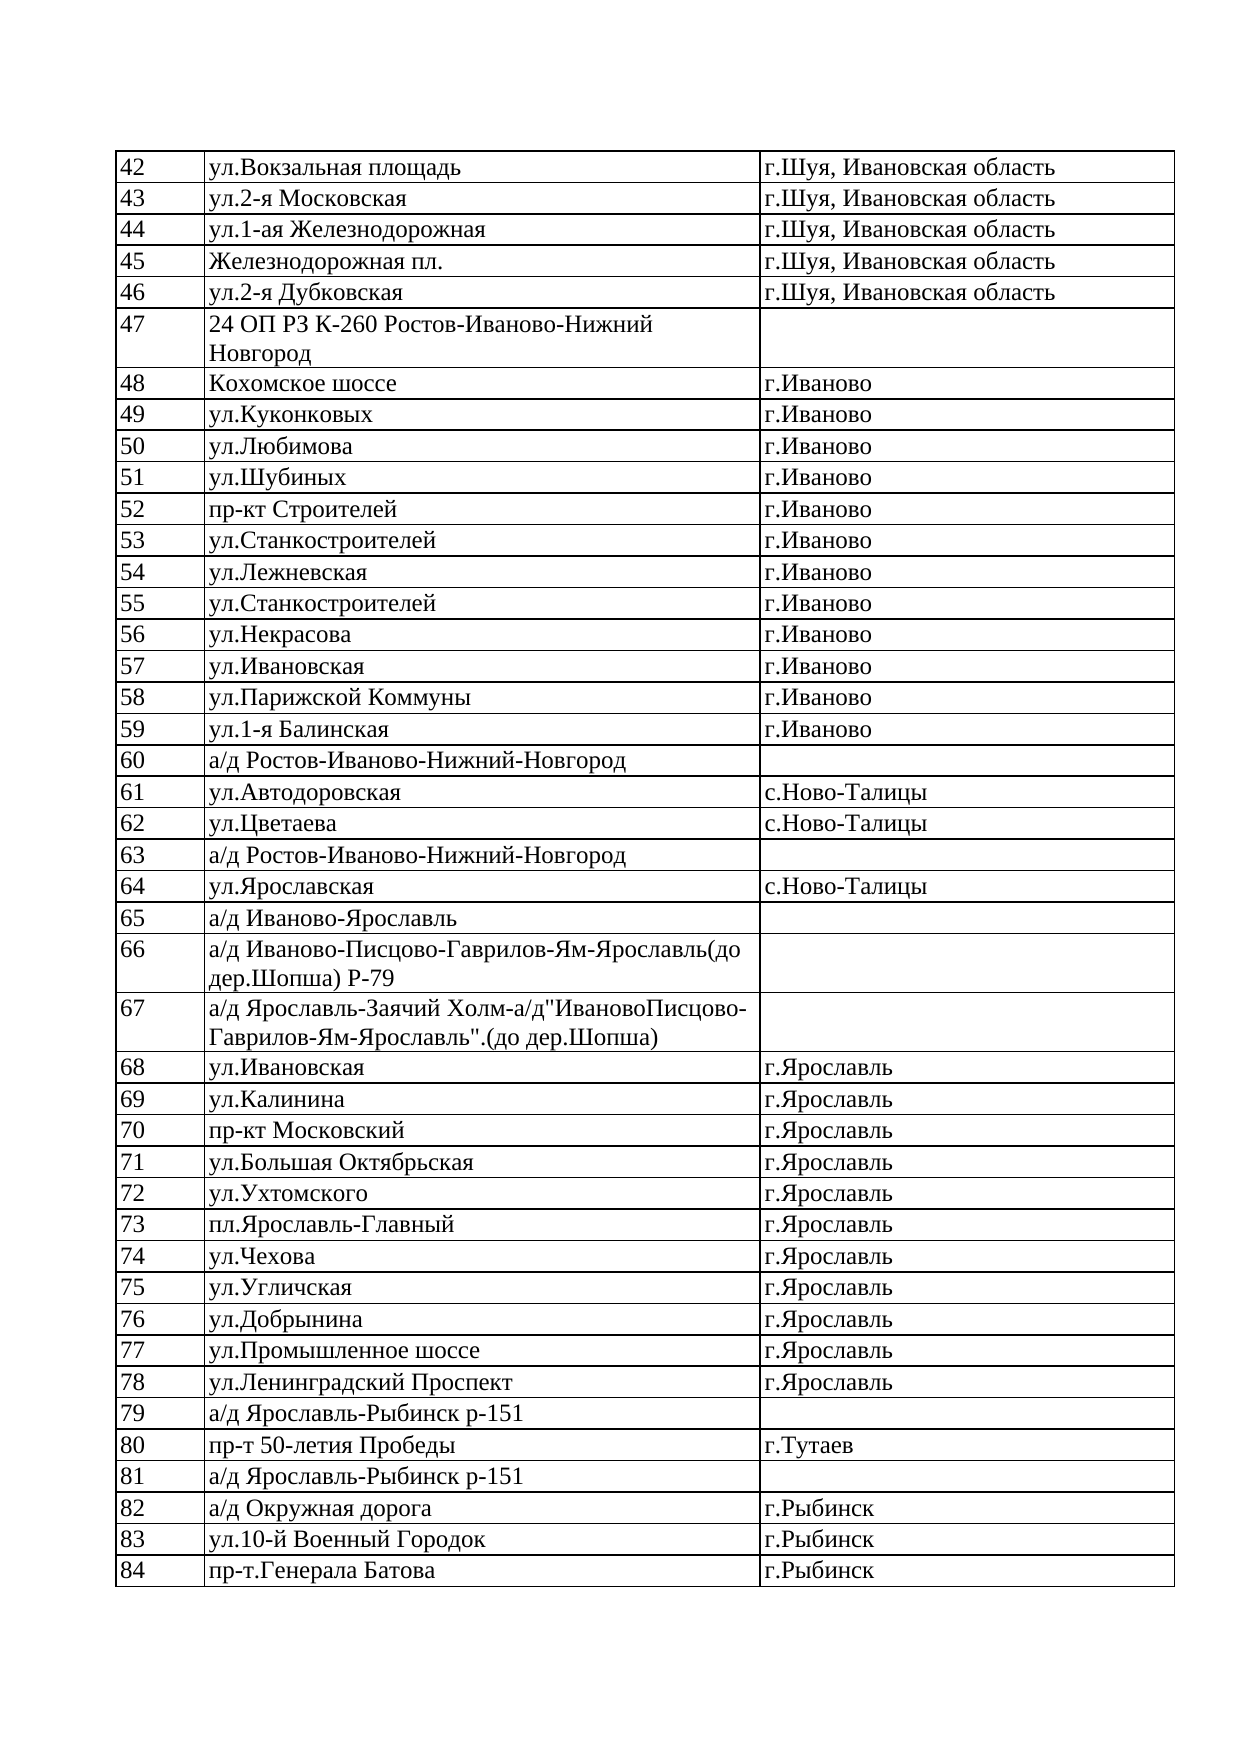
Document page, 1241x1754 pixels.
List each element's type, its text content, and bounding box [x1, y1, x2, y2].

table_cell 70 [117, 1115, 204, 1145]
table_cell [761, 1461, 1174, 1491]
table_cell пр-т.Генерала Батова [205, 1556, 759, 1586]
table_cell а/д Ярославль-Рыбинск р-151 [205, 1398, 759, 1428]
table_cell 80 [117, 1430, 204, 1460]
table_cell ул.Куконковых [205, 400, 759, 429]
table_cell г.Иваново [761, 525, 1174, 555]
table_cell г.Ярославль [761, 1084, 1174, 1114]
table_cell 44 [117, 215, 204, 244]
table_cell [761, 993, 1174, 1051]
table_cell г.Ярославль [761, 1273, 1174, 1302]
table_cell 53 [117, 525, 204, 555]
table_cell 83 [117, 1524, 204, 1554]
table_cell 78 [117, 1367, 204, 1397]
table_cell ул.Большая Октябрьская [205, 1147, 759, 1177]
table_cell 72 [117, 1178, 204, 1208]
table_cell ул.1-я Балинская [205, 714, 759, 744]
table_cell г.Рыбинск [761, 1493, 1174, 1523]
table_cell 68 [117, 1052, 204, 1082]
table_cell 56 [117, 620, 204, 649]
table_cell г.Иваново [761, 431, 1174, 461]
table_cell г.Рыбинск [761, 1524, 1174, 1554]
table_cell 66 [117, 934, 204, 992]
table_cell [761, 840, 1174, 870]
table_cell г.Иваново [761, 714, 1174, 744]
table_cell пр-т 50-летия Пробеды [205, 1430, 759, 1460]
table_cell а/д Иваново-Писцово-Гаврилов-Ям-Ярославль(до дер.Шопша) Р-79 [205, 934, 759, 992]
table_cell с.Ново-Талицы [761, 871, 1174, 901]
table_cell 82 [117, 1493, 204, 1523]
table_cell ул.Любимова [205, 431, 759, 461]
table_cell 45 [117, 246, 204, 276]
table_cell г.Шуя, Ивановская область [761, 277, 1174, 307]
table_cell ул.Вокзальная площадь [205, 152, 759, 181]
table_cell 49 [117, 400, 204, 429]
table_cell г.Ярославль [761, 1178, 1174, 1208]
table_cell 55 [117, 588, 204, 618]
table_cell г.Иваново [761, 400, 1174, 429]
table_cell 42 [117, 152, 204, 181]
table_cell 62 [117, 808, 204, 838]
table_cell 46 [117, 277, 204, 307]
table_cell ул.Ярославская [205, 871, 759, 901]
table_cell г.Ярославль [761, 1147, 1174, 1177]
table_cell г.Ярославль [761, 1052, 1174, 1082]
table_cell пр-кт Московский [205, 1115, 759, 1145]
table_cell ул.Цветаева [205, 808, 759, 838]
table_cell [761, 152, 1174, 181]
table_cell г.Ярославль [761, 1210, 1174, 1239]
table_cell 50 [117, 431, 204, 461]
table_cell ул.Добрынина [205, 1304, 759, 1334]
table_cell 51 [117, 462, 204, 492]
table_cell ул.Лежневская [205, 557, 759, 587]
table_cell ул.Чехова [205, 1241, 759, 1271]
table_cell с.Ново-Талицы [761, 777, 1174, 807]
table_cell а/д Окружная дорога [205, 1493, 759, 1523]
table_cell 71 [117, 1147, 204, 1177]
table_cell [761, 1398, 1174, 1428]
table_cell 60 [117, 746, 204, 775]
table_cell г.Ярославль [761, 1367, 1174, 1397]
table_cell ул.Промышленное шоссе [205, 1336, 759, 1365]
table_cell [761, 903, 1174, 933]
table_cell ул.2-я Дубковская [205, 277, 759, 307]
table_cell ул.10-й Военный Городок [205, 1524, 759, 1554]
table_cell ул.1-ая Железнодорожная [205, 215, 759, 244]
table_cell Кохомское шоссе [205, 368, 759, 398]
table_cell 73 [117, 1210, 204, 1239]
table_cell 61 [117, 777, 204, 807]
table_cell с.Ново-Талицы [761, 808, 1174, 838]
table_cell г.Иваново [761, 588, 1174, 618]
table_cell 64 [117, 871, 204, 901]
table_cell г.Тутаев [761, 1430, 1174, 1460]
table_cell а/д Иваново-Ярославль [205, 903, 759, 933]
table_cell 47 [117, 309, 204, 366]
table_cell 67 [117, 993, 204, 1051]
table_cell г.Иваново [761, 557, 1174, 587]
table_cell ул.Автодоровская [205, 777, 759, 807]
table_cell г.Иваново [761, 651, 1174, 681]
table_cell ул.Ивановская [205, 1052, 759, 1082]
table_cell 74 [117, 1241, 204, 1271]
table_cell 59 [117, 714, 204, 744]
table_cell 76 [117, 1304, 204, 1334]
table_cell 54 [117, 557, 204, 587]
table_cell 69 [117, 1084, 204, 1114]
table_cell [761, 309, 1174, 366]
table_cell г.Шуя, Ивановская область [761, 246, 1174, 276]
table_cell ул.2-я Московская [205, 183, 759, 213]
table_cell а/д Ярославль-Рыбинск р-151 [205, 1461, 759, 1491]
table_cell 65 [117, 903, 204, 933]
table_cell пр-кт Строителей [205, 494, 759, 524]
table_cell а/д Ярославль-Заячий Холм-а/д"ИвановоПисцово-Гаврилов-Ям-Ярославль".(до дер.Шопша) [205, 993, 759, 1051]
table_cell 84 [117, 1556, 204, 1586]
table_cell ул.Калинина [205, 1084, 759, 1114]
table_cell 81 [117, 1461, 204, 1491]
table_cell [761, 746, 1174, 775]
table_cell ул.Станкостроителей [205, 588, 759, 618]
table_cell Железнодорожная пл. [205, 246, 759, 276]
table_cell 79 [117, 1398, 204, 1428]
table_cell ул.Ленинградский Проспект [205, 1367, 759, 1397]
table_cell а/д Ростов-Иваново-Нижний-Новгород [205, 840, 759, 870]
table_cell 58 [117, 683, 204, 712]
table_cell г.Иваново [761, 683, 1174, 712]
table_cell г.Иваново [761, 620, 1174, 649]
table_cell а/д Ростов-Иваново-Нижний-Новгород [205, 746, 759, 775]
table_cell ул.Ухтомского [205, 1178, 759, 1208]
table_cell 24 ОП РЗ К-260 Ростов-Иваново-Нижний Новгород [205, 309, 759, 366]
table_cell г.Иваново [761, 494, 1174, 524]
table_cell 43 [117, 183, 204, 213]
table_cell г.Шуя, Ивановская область [761, 183, 1174, 213]
table_cell г.Шуя, Ивановская область [761, 215, 1174, 244]
table_cell 52 [117, 494, 204, 524]
table_cell 77 [117, 1336, 204, 1365]
table_cell г.Ярославль [761, 1241, 1174, 1271]
table_cell ул.Станкостроителей [205, 525, 759, 555]
table_cell пл.Ярославль-Главный [205, 1210, 759, 1239]
table_cell ул.Шубиных [205, 462, 759, 492]
table_cell 75 [117, 1273, 204, 1302]
table_cell г.Ярославль [761, 1304, 1174, 1334]
table_cell г.Иваново [761, 462, 1174, 492]
table_cell 57 [117, 651, 204, 681]
table_cell г.Рыбинск [761, 1556, 1174, 1586]
table_cell 63 [117, 840, 204, 870]
table_cell ул.Некрасова [205, 620, 759, 649]
table_cell г.Иваново [761, 368, 1174, 398]
table_cell ул.Ивановская [205, 651, 759, 681]
table_cell 48 [117, 368, 204, 398]
table_cell ул.Парижской Коммуны [205, 683, 759, 712]
table_cell г.Ярославль [761, 1336, 1174, 1365]
table_cell г.Ярославль [761, 1115, 1174, 1145]
table_cell [761, 934, 1174, 992]
table_cell ул.Угличская [205, 1273, 759, 1302]
